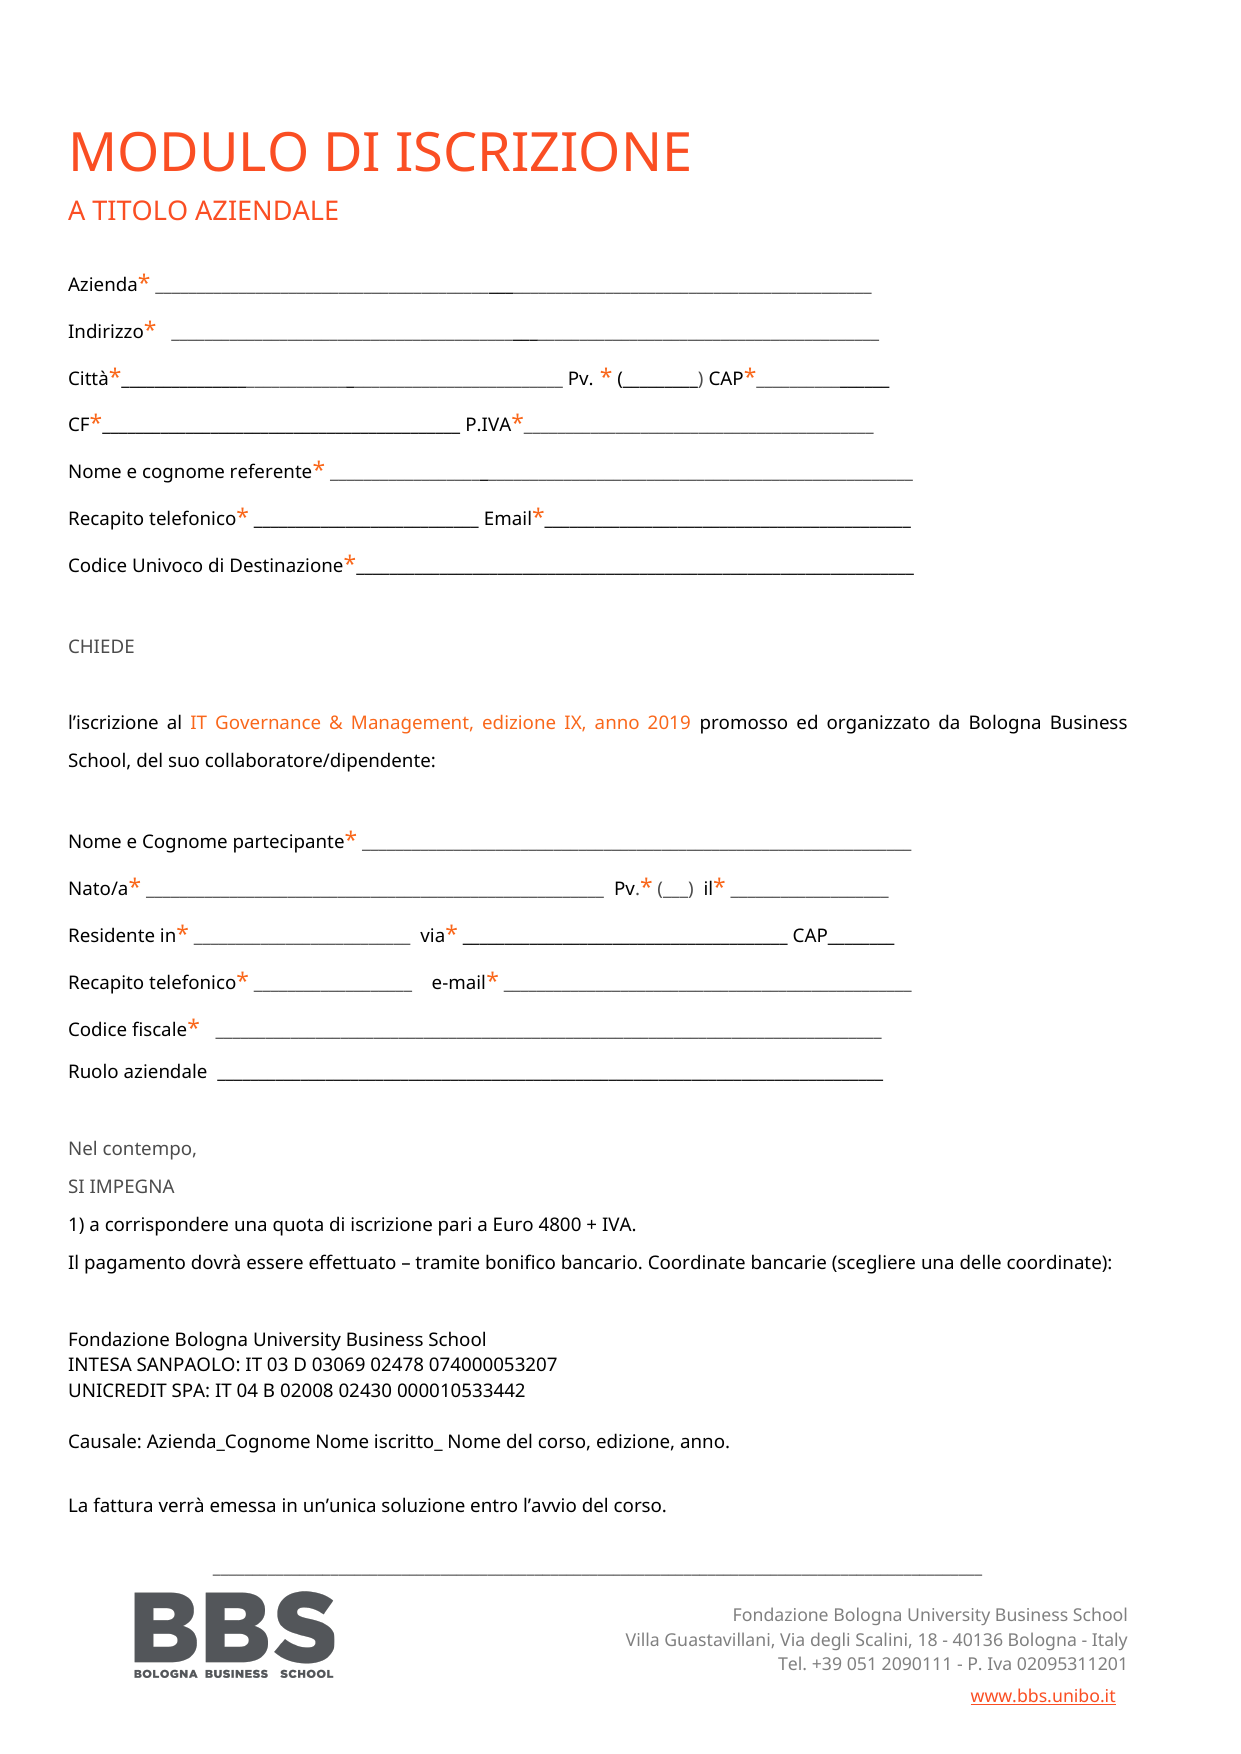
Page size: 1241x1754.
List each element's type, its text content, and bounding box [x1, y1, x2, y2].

picture [134, 1591, 335, 1678]
text l’iscrizione al IT Governance & Management, edizione IX, anno 2019 promosso ed organizzato da Bologna Business School, del suo collaboratore/dipendente: [68, 709, 1128, 773]
text Causale: Azienda_Cognome Nome iscritto_ Nome del corso, edizione, anno. [68, 1428, 1128, 1454]
text Codice Univoco di Destinazione* [68, 548, 1129, 579]
text Nome e cognome referente* [68, 454, 1129, 485]
text CHIEDE [68, 633, 1128, 658]
text La fattura verrà emessa in un’unica soluzione entro l’avvio del corso. [68, 1492, 1128, 1517]
text Residente in* via* CAP [68, 918, 1128, 949]
text INTESA SANPAOLO: IT 03 D 03069 02478 074000053207 [68, 1352, 1128, 1377]
text Nome e Cognome partecipante* [68, 824, 1128, 855]
text UNICREDIT SPA: IT 04 B 02008 02430 000010533442 [68, 1377, 1128, 1403]
subtitle A TITOLO AZIENDALE [68, 192, 1128, 228]
text Azienda* [68, 267, 1128, 298]
text CF* P.IVA* [68, 407, 1128, 438]
text Ruolo aziendale [68, 1058, 1129, 1084]
text Città* Pv. * () CAP* [68, 360, 1128, 392]
text Il pagamento dovrà essere effettuato – tramite bonifico bancario. Coordinate bancarie (scegliere una delle coordinate): [68, 1250, 1128, 1275]
text Indirizzo* [68, 313, 1128, 345]
text 1) a corrispondere una quota di iscrizione pari a Euro 4800 + IVA. [68, 1211, 1128, 1237]
text Fondazione Bologna University Business School [68, 1326, 1128, 1352]
text Recapito telefonico* e-mail* [68, 965, 1128, 996]
text Nato/a* Pv.* () il* [68, 871, 1128, 902]
text Recapito telefonico* Email* [68, 501, 1129, 532]
subtitle MODULO DI ISCRIZIONE [68, 114, 1128, 187]
text Nel contempo, [68, 1135, 1128, 1161]
text SI IMPEGNA [68, 1173, 1128, 1199]
text Codice fiscale* [68, 1012, 1128, 1043]
